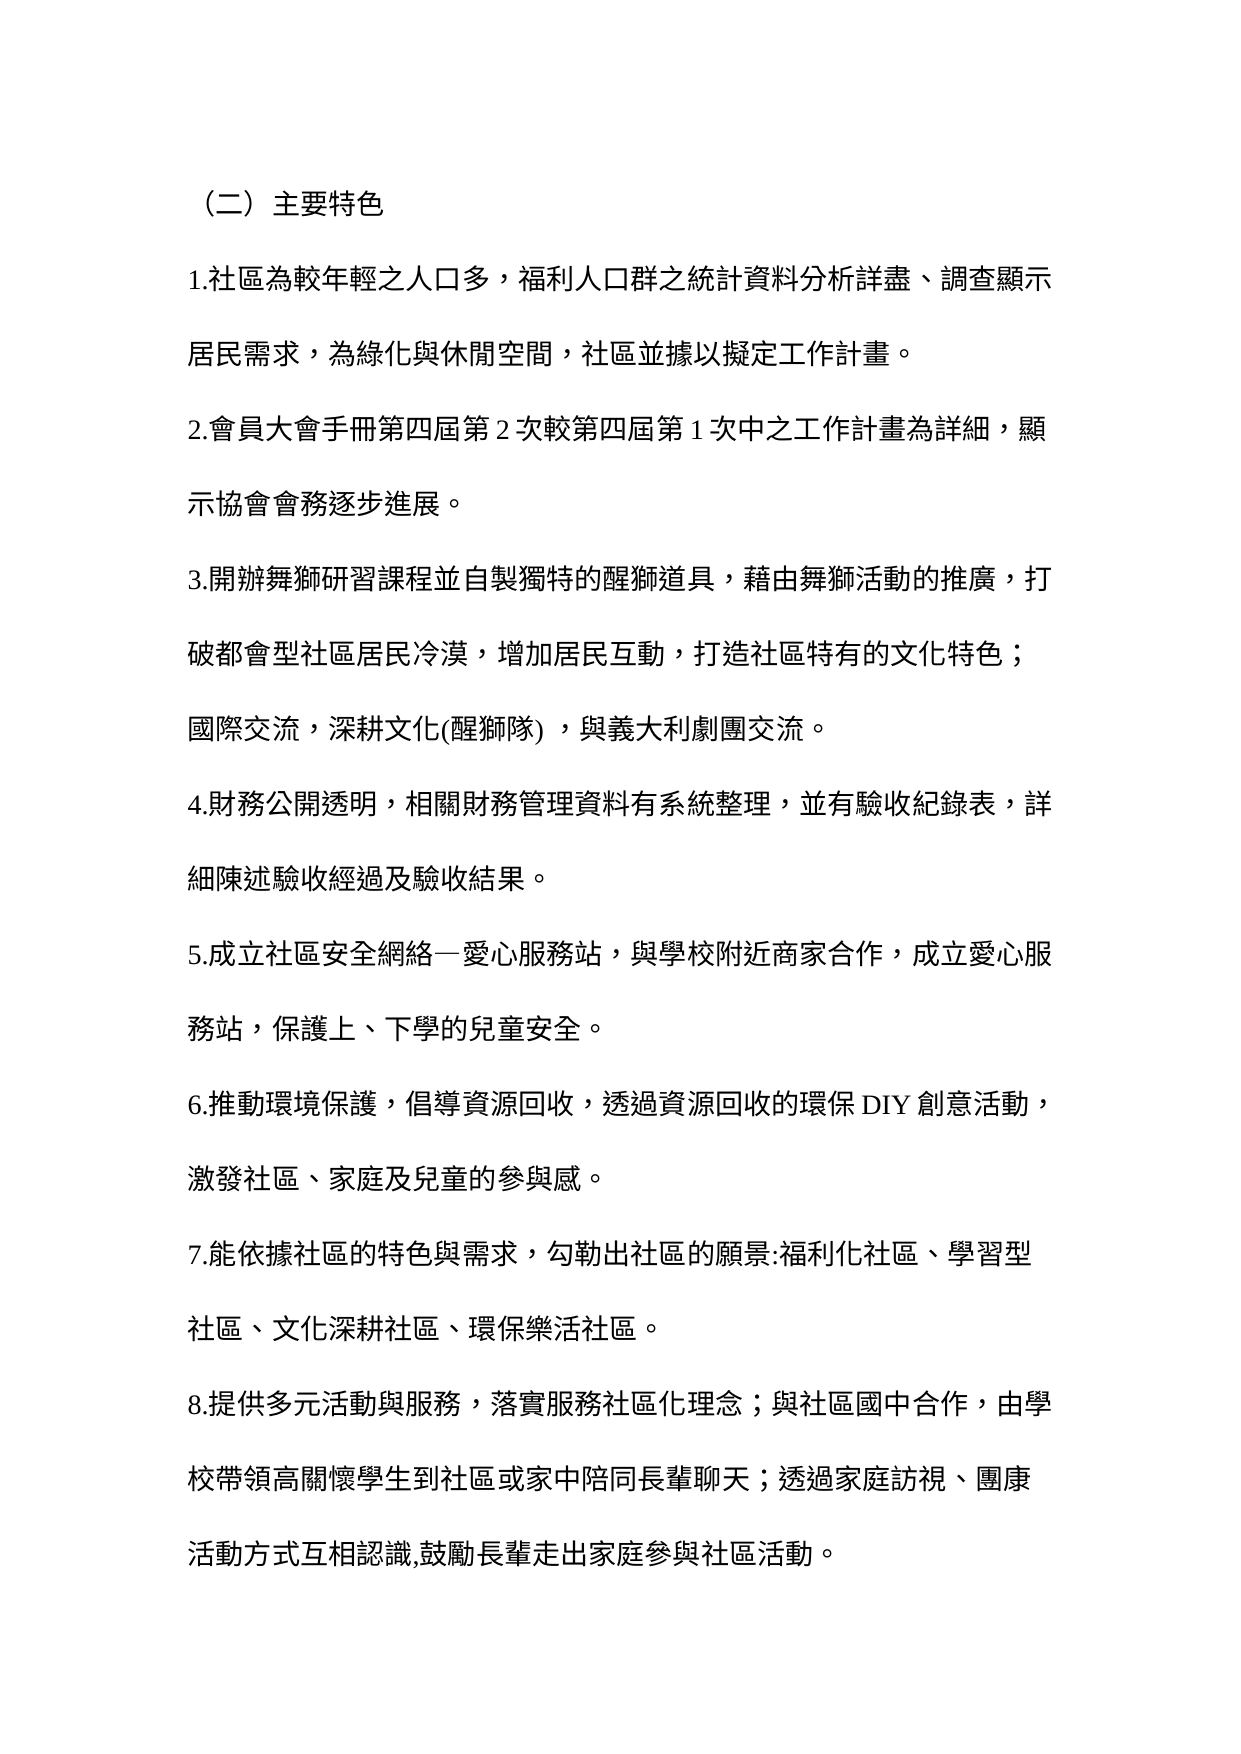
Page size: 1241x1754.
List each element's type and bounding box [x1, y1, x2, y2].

text [187, 164, 1053, 1589]
